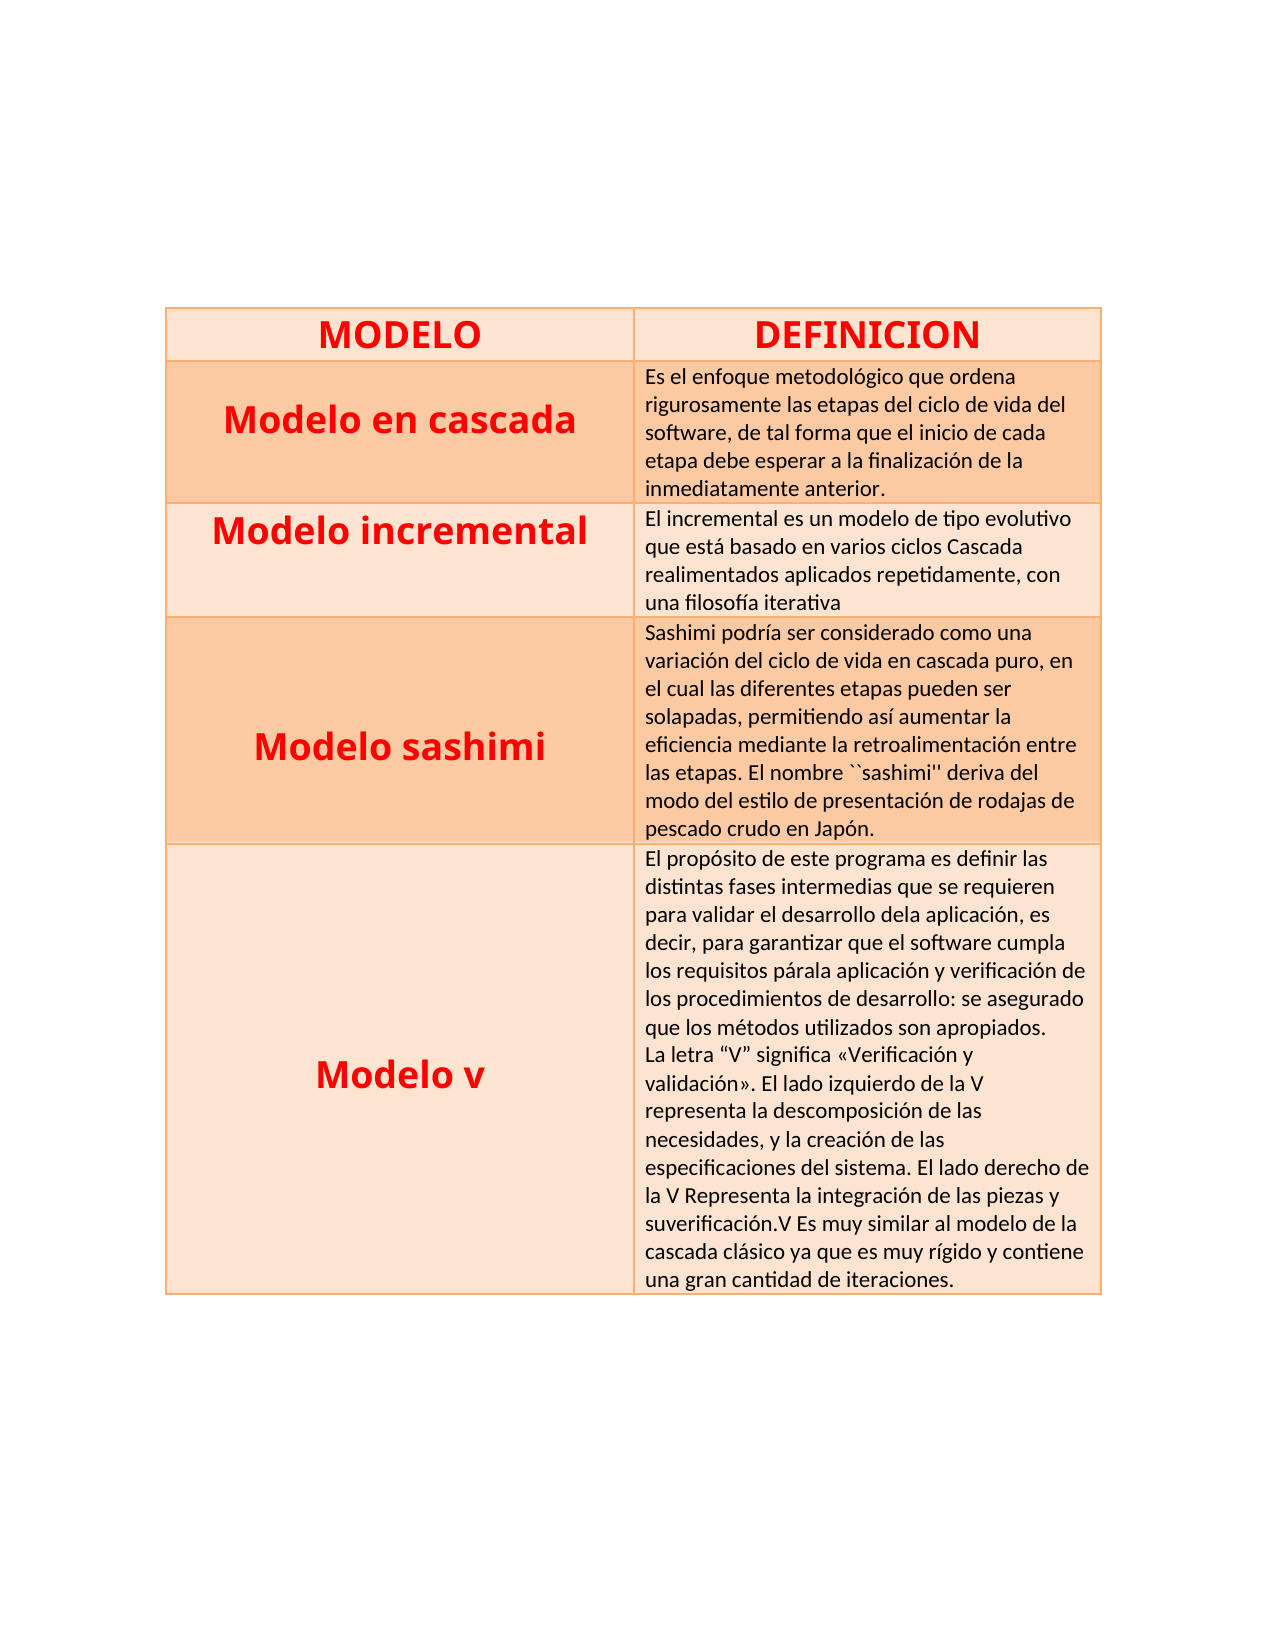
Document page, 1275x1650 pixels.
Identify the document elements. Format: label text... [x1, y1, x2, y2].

table_cell Modelo v [167, 845, 633, 1293]
table_cell El incremental es un modelo de tipo evolutivo que está basado en varios ciclos Cascada realimentados aplicados repetidamente, con una filosofía iterativa [635, 504, 1100, 616]
table_cell Sashimi podría ser considerado como una variación del ciclo de vida en cascada puro, en el cual las diferentes etapas pueden ser solapadas, permitiendo así aumentar la eficiencia mediante la retroalimentación entre las etapas. El nombre ``sashimi'' deriva del modo del estilo de presentación de rodajas de pescado crudo en Japón. [635, 618, 1100, 842]
table_header MODELO [167, 309, 633, 360]
table_cell Es el enfoque metodológico que ordena rigurosamente las etapas del ciclo de vida del software, de tal forma que el inicio de cada etapa debe esperar a la finalización de la inmediatamente anterior. [635, 362, 1100, 502]
table_cell Modelo incremental [167, 504, 633, 616]
table_cell Modelo en cascada [167, 362, 633, 502]
table_cell El propósito de este programa es definir las distintas fases intermedias que se requieren para validar el desarrollo dela aplicación, es decir, para garantizar que el software cumpla los requisitos párala aplicación y verificación de los procedimientos de desarrollo: se asegurado que los métodos utilizados son apropiados. La letra “V” significa «Verificación y validación». El lado izquierdo de la V representa la descomposición de las necesidades, y la creación de las especificaciones del sistema. El lado derecho de la V Representa la integración de las piezas y suverificación.V Es muy similar al modelo de la cascada clásico ya que es muy rígido y contiene una gran cantidad de iteraciones. [635, 845, 1100, 1293]
table_cell Modelo sashimi [167, 618, 633, 842]
table_header DEFINICION [635, 309, 1100, 360]
